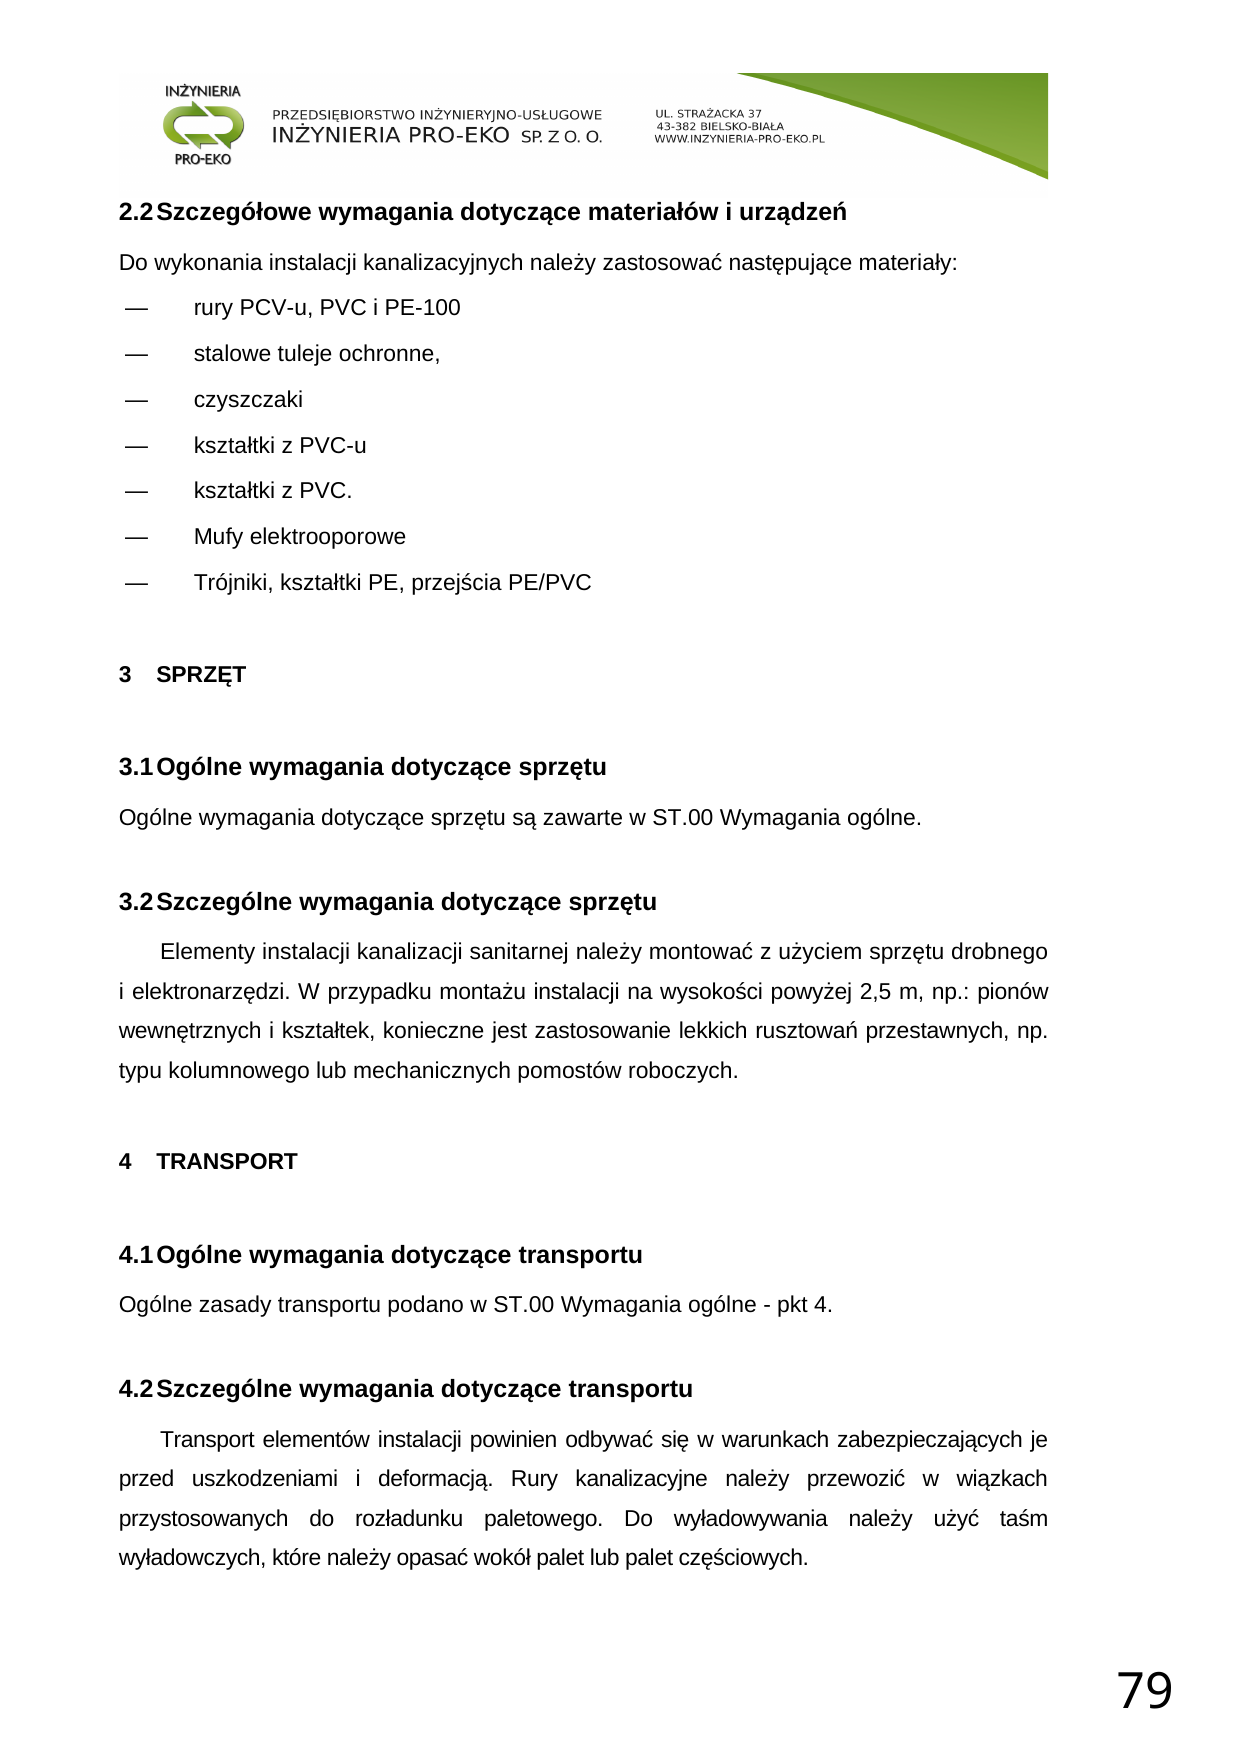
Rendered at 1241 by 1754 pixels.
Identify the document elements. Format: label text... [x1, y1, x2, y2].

list czyszczaki [125, 386, 1049, 412]
subtitle Szczególne wymagania dotyczące transportu [118, 1374, 1049, 1403]
subtitle SPRZĘT [118, 652, 1049, 689]
list Mufy elektrooporowe [125, 523, 1049, 549]
subtitle Ogólne wymagania dotyczące sprzętu [118, 752, 1049, 781]
list Trójniki, kształtki PE, przejścia PE/PVC [125, 569, 1049, 595]
text Ogólne wymagania dotyczące sprzętu są zawarte w ST.00 Wymagania ogólne. [118, 803, 1049, 830]
subtitle Szczegółowe wymagania dotyczące materiałów i urządzeń [118, 198, 1049, 226]
subtitle TRANSPORT [118, 1140, 1049, 1177]
list rury PCV-u, PVC i PE-100 [125, 294, 1049, 321]
text Transport elementów instalacji powinien odbywać się w warunkach zabezpieczających je przed uszkodzeniami i deformacją. Rury kanalizacyjne należy przewozić w wiązkach przystosowanych do rozładunku paletowego. Do wyładowywania należy użyć taśm wyładowczych, które należy opasać wokół palet lub palet częściowych. [118, 1426, 1049, 1571]
text Do wykonania instalacji kanalizacyjnych należy zastosować następujące materiały: [118, 249, 1049, 275]
text Ogólne zasady transportu podano w ST.00 Wymagania ogólne - pkt 4. [118, 1291, 1049, 1318]
picture [118, 73, 1049, 198]
list stalowe tuleje ochronne, [125, 340, 1049, 366]
subtitle Ogólne wymagania dotyczące transportu [118, 1240, 1049, 1268]
list kształtki z PVC. [125, 477, 1049, 504]
text Elementy instalacji kanalizacji sanitarnej należy montować z użyciem sprzętu drobnego i elektronarzędzi. W przypadku montażu instalacji na wysokości powyżej 2,5 m, np.: pionów wewnętrznych i kształtek, konieczne jest zastosowanie lekkich rusztowań przestawnych, np. typu kolumnowego lub mechanicznych pomostów roboczych. [118, 938, 1049, 1083]
list kształtki z PVC-u [125, 432, 1049, 458]
subtitle Szczególne wymagania dotyczące sprzętu [118, 887, 1049, 915]
